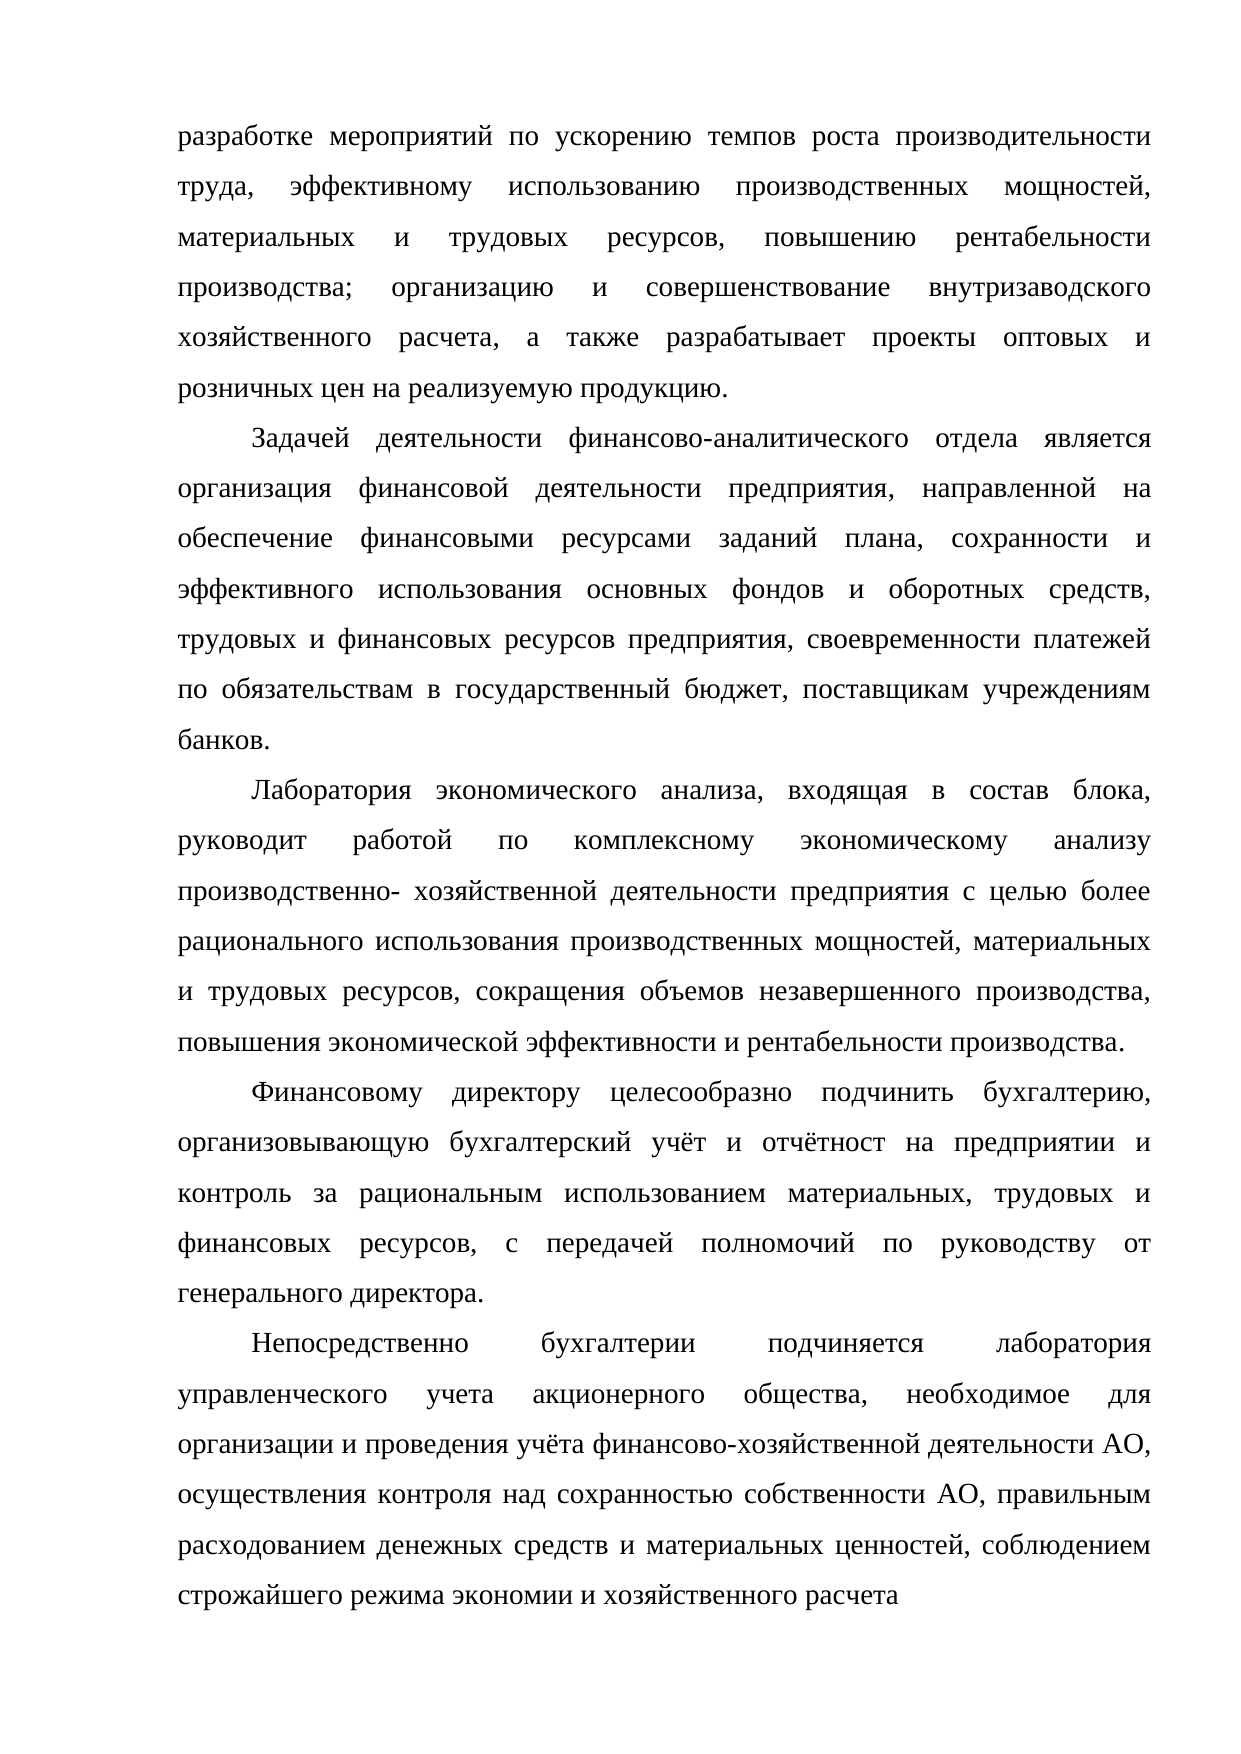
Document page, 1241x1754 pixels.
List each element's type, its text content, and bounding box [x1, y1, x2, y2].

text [177, 118, 1152, 403]
text Непосредственно бухгалтерии подчиняется лаборатория управленческого учета акционерного общества, необходимое для организации и проведения учёта финансово-хозяйственной деятельности АО, осуществления контроля над сохранностью собственности АО, правильным расходованием денежных средств и материальных ценностей, соблюдением строжайшего режима экономии и хозяйственного расчета [177, 1326, 1152, 1611]
text Лаборатория экономического анализа, входящая в состав блока, руководит работой по комплексному экономическому анализу производственно- хозяйственной деятельности предприятия с целью более рационального использования производственных мощностей, материальных и трудовых ресурсов, сокращения объемов незавершенного производства, повышения экономической эффективности и рентабельности производства. [177, 772, 1152, 1057]
text Финансовому директору целесообразно подчинить бухгалтерию, организовывающую бухгалтерский учёт и отчётност на предприятии и контроль за рациональным использованием материальных, трудовых и финансовых ресурсов, с передачей полномочий по руководству от генерального директора. [177, 1074, 1152, 1309]
text Задачей деятельности финансово-аналитического отдела является организация финансовой деятельности предприятия, направленной на обеспечение финансовыми ресурсами заданий плана, сохранности и эффективного использования основных фондов и оборотных средств, трудовых и финансовых ресурсов предприятия, своевременности платежей по обязательствам в государственный бюджет, поставщикам учреждениям банков. [177, 420, 1152, 755]
